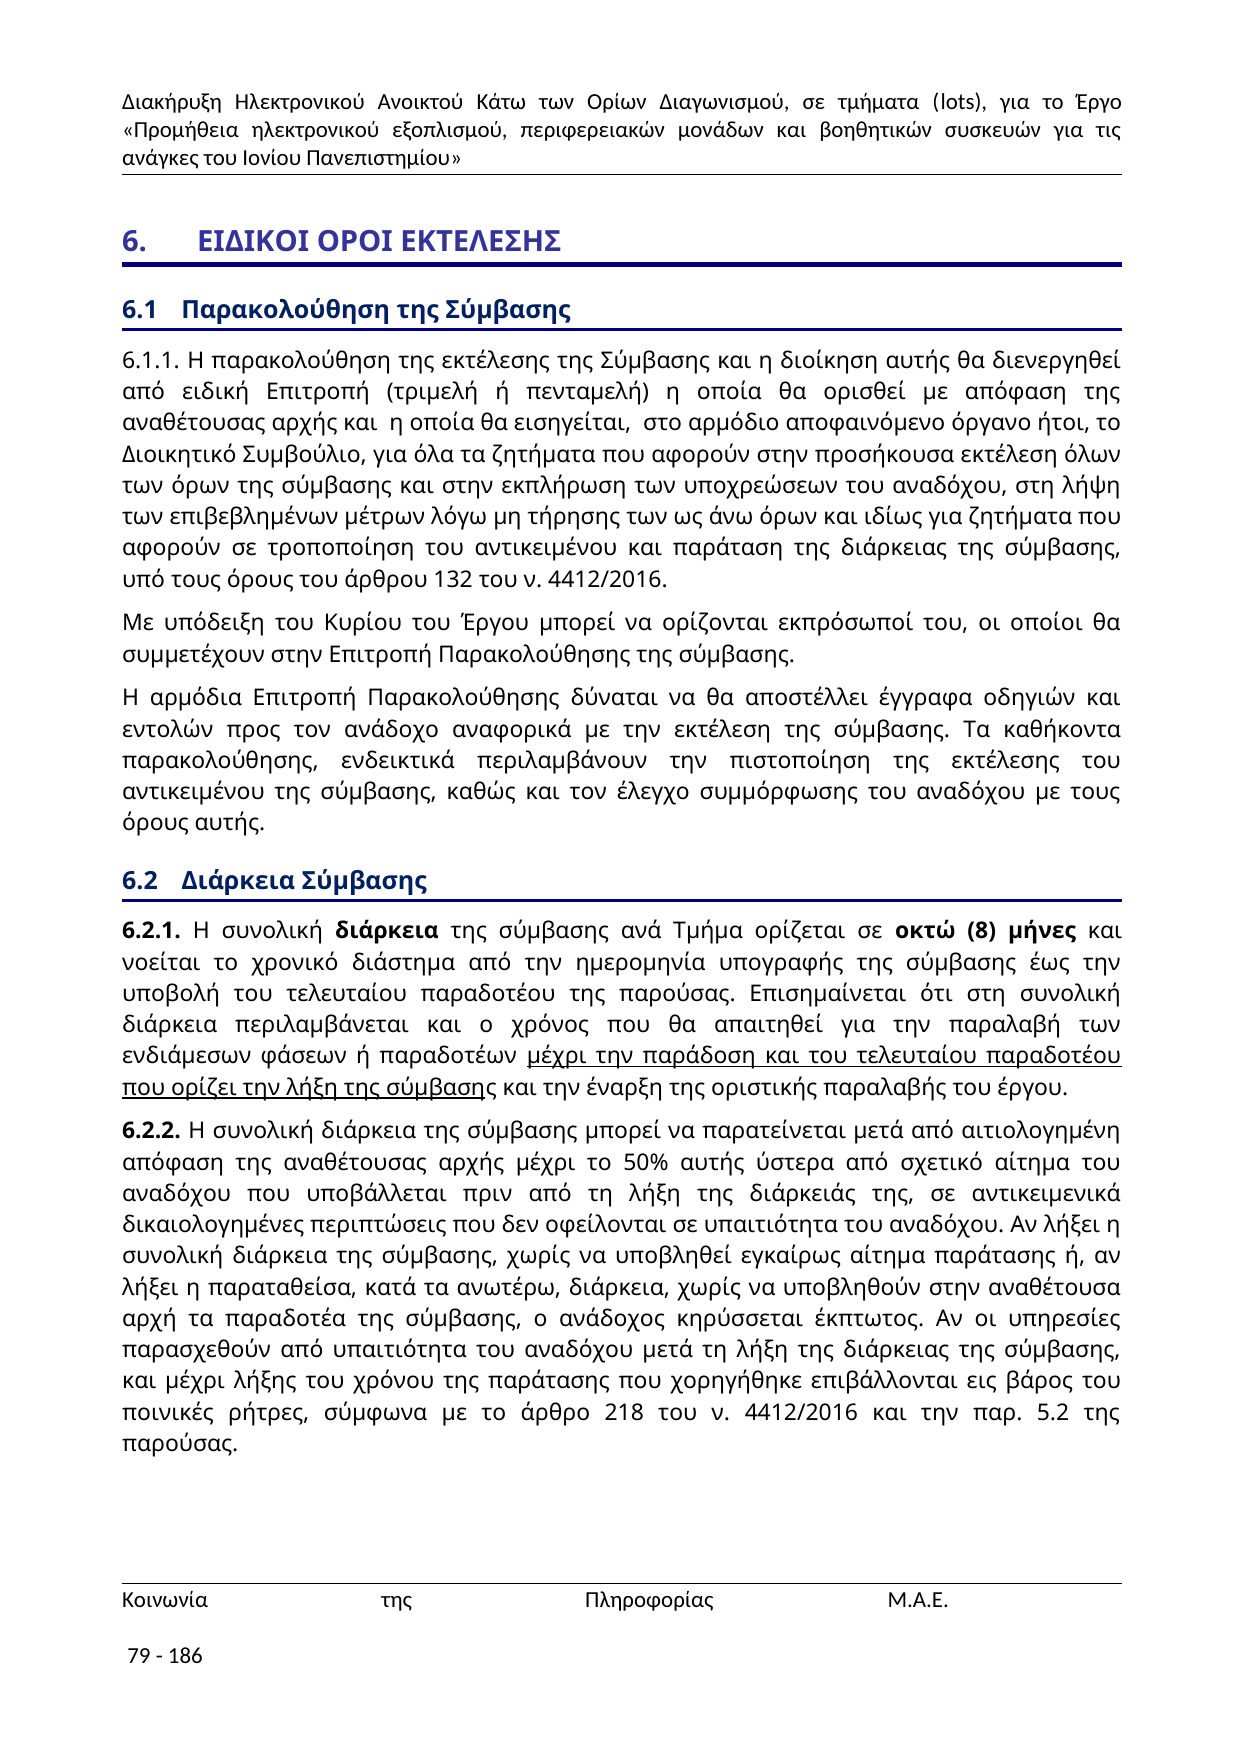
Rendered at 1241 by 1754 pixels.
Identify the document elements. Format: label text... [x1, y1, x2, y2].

subtitle 6. ΕΙΔΙΚΟΙ ΟΡΟΙ ΕΚΤΕΛΕΣΗΣ [122, 221, 1122, 262]
text 6.1.1. Η παρακολούθηση της εκτέλεσης της Σύμβασης και η διοίκηση αυτής θα διενεργηθεί από ειδική Επιτροπή (τριμελή ή πενταμελή) η οποία θα ορισθεί με απόφαση της αναθέτουσας αρχής και η οποία θα εισηγείται, στο αρμόδιο αποφαινόμενο όργανο ήτοι, το Διοικητικό Συμβούλιο, για όλα τα ζητήματα που αφορούν στην προσήκουσα εκτέλεση όλων των όρων της σύμβασης και στην εκπλήρωση των υποχρεώσεων του αναδόχου, στη λήψη των επιβεβλημένων μέτρων λόγω μη τήρησης των ως άνω όρων και ιδίως για ζητήματα που αφορούν σε τροποποίηση του αντικειμένου και παράταση της διάρκειας της σύμβασης, υπό τους όρους του άρθρου 132 του ν. 4412/2016. [122, 344, 1122, 594]
text 6.2.1. Η συνολική διάρκεια της σύμβασης ανά Τμήμα ορίζεται σε οκτώ (8) μήνες και νοείται το χρονικό διάστημα από την ημερομηνία υπογραφής της σύμβασης έως την υποβολή του τελευταίου παραδοτέου της παρούσας. Επισημαίνεται ότι στη συνολική διάρκεια περιλαμβάνεται και ο χρόνος που θα απαιτηθεί για την παραλαβή των ενδιάμεσων φάσεων ή παραδοτέων μέχρι την παράδοση και του τελευταίου παραδοτέου που ορίζει την λήξη της σύμβασης και την έναρξη της οριστικής παραλαβής του έργου. [122, 914, 1122, 1102]
text Με υπόδειξη του Κυρίου του Έργου μπορεί να ορίζονται εκπρόσωποί του, οι οποίοι θα συμμετέχουν στην Επιτροπή Παρακολούθησης της σύμβασης. [122, 606, 1122, 669]
subtitle 6.1 Παρακολούθηση της Σύμβασης [122, 292, 1122, 328]
text Η αρμόδια Επιτροπή Παρακολούθησης δύναται να θα αποστέλλει έγγραφα οδηγιών και εντολών προς τον ανάδοχο αναφορικά με την εκτέλεση της σύμβασης. Τα καθήκοντα παρακολούθησης, ενδεικτικά περιλαμβάνουν την πιστοποίηση της εκτέλεσης του αντικειμένου της σύμβασης, καθώς και τον έλεγχο συμμόρφωσης του αναδόχου με τους όρους αυτής. [122, 681, 1122, 837]
subtitle 6.2 Διάρκεια Σύμβασης [122, 862, 1122, 899]
text 6.2.2. Η συνολική διάρκεια της σύμβασης μπορεί να παρατείνεται μετά από αιτιολογημένη απόφαση της αναθέτουσας αρχής μέχρι το 50% αυτής ύστερα από σχετικό αίτημα του αναδόχου που υποβάλλεται πριν από τη λήξη της διάρκειάς της, σε αντικειμενικά δικαιολογημένες περιπτώσεις που δεν οφείλονται σε υπαιτιότητα του αναδόχου. Αν λήξει η συνολική διάρκεια της σύμβασης, χωρίς να υποβληθεί εγκαίρως αίτημα παράτασης ή, αν λήξει η παραταθείσα, κατά τα ανωτέρω, διάρκεια, χωρίς να υποβληθούν στην αναθέτουσα αρχή τα παραδοτέα της σύμβασης, ο ανάδοχος κηρύσσεται έκπτωτος. Αν οι υπηρεσίες παρασχεθούν από υπαιτιότητα του αναδόχου μετά τη λήξη της διάρκειας της σύμβασης, και μέχρι λήξης του χρόνου της παράτασης που χορηγήθηκε επιβάλλονται εις βάρος του ποινικές ρήτρες, σύμφωνα με το άρθρο 218 του ν. 4412/2016 και την παρ. 5.2 της παρούσας. [122, 1114, 1122, 1458]
